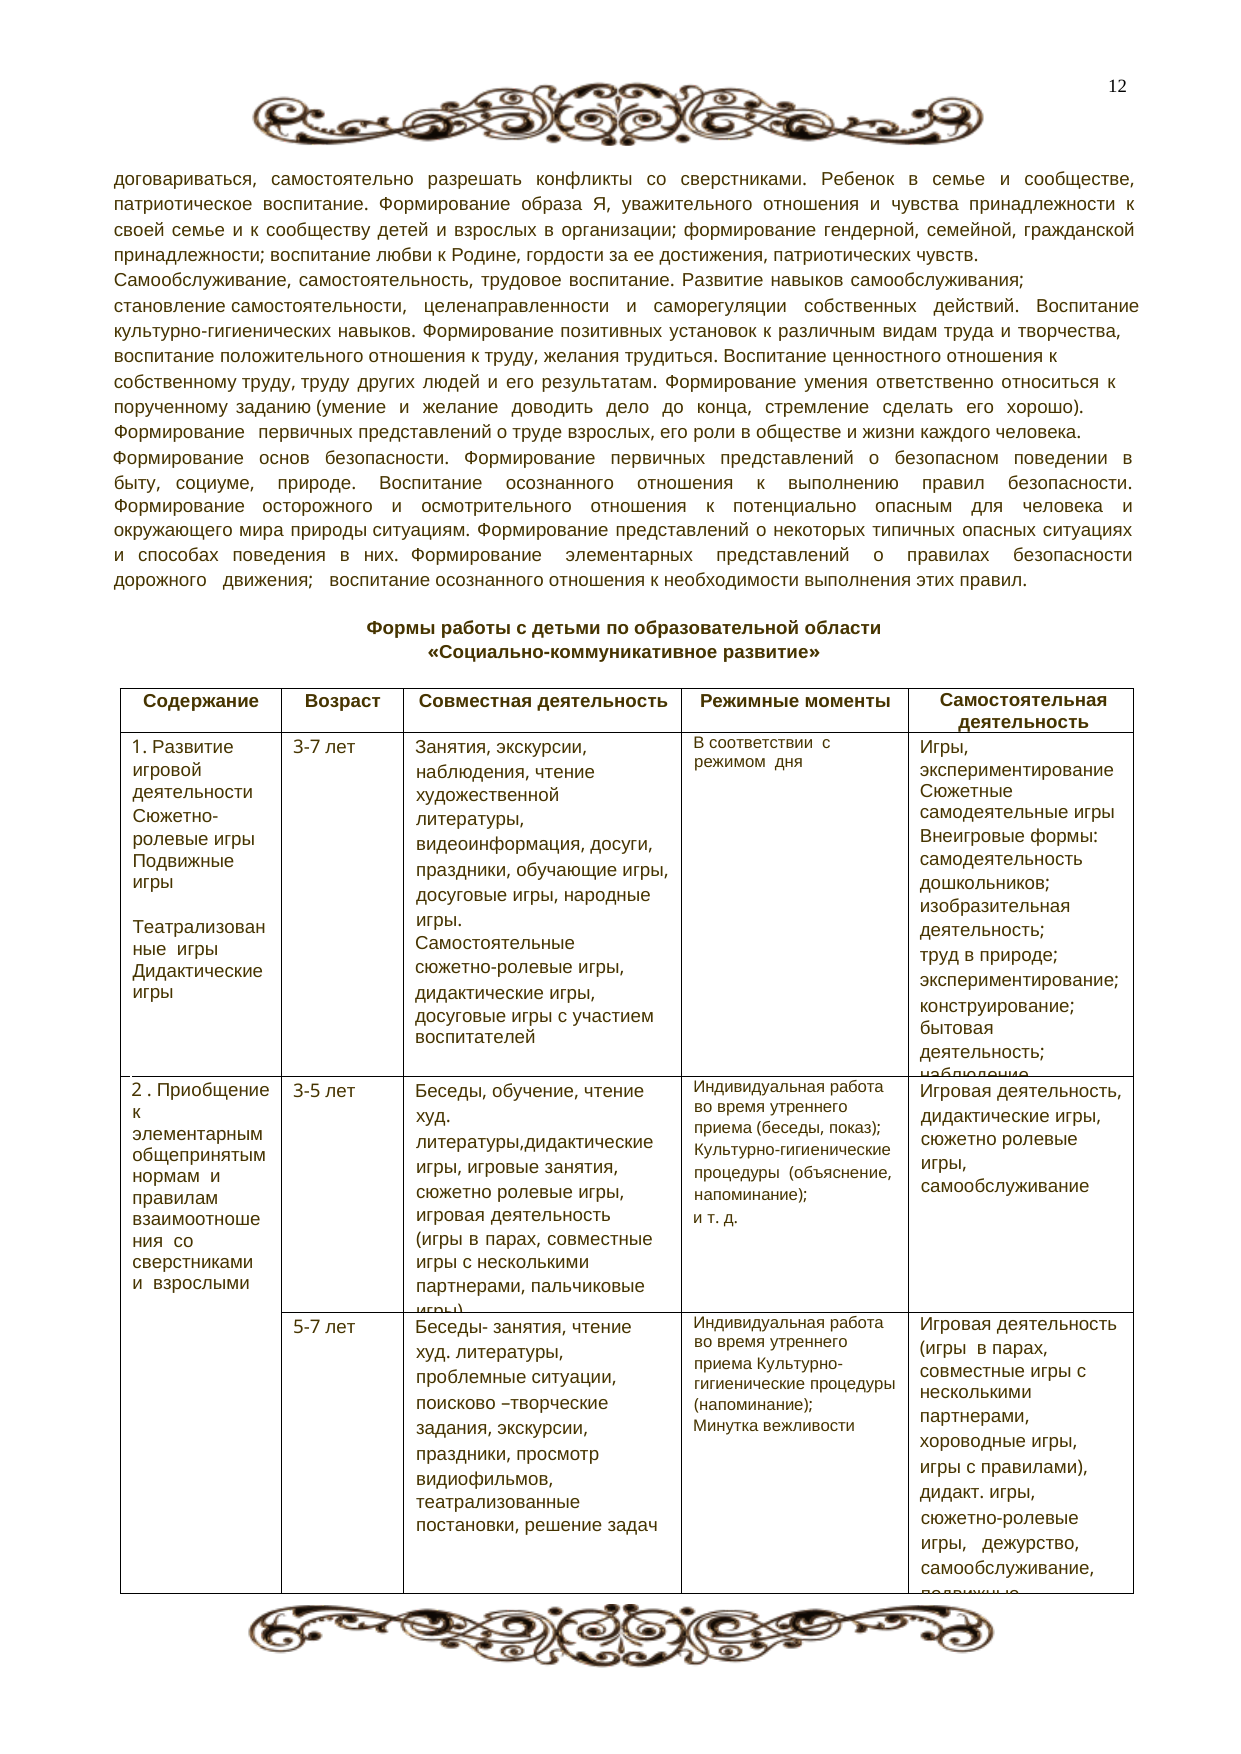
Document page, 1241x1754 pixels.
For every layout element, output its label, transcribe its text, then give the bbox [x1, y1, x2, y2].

table_cell 1. Развитие игровой деятельности Сюжетно-ролевые игры Подвижные игры Театрализован ные игры Дидактические игры [121, 733, 281, 1076]
text Формирование основ безопасности. Формирование первичных представлений о безопасном поведении в быту, социуме, природе. Воспитание осознанного отношения к выполнению правил безопасности. Формирование осторожного и осмотрительного отношения к потенциально опасным для человека и окружающего мира природы ситуациям. Формирование представлений о некоторых типичных опасных ситуациях и способах поведения в них. Формирование элементарных представлений о правилах безопасности дорожного движения; воспитание осознанного отношения к необходимости выполнения этих правил. [112, 444, 1133, 592]
table_cell [121, 1077, 130, 1294]
picture [247, 75, 993, 145]
table_cell Игры, экспериментирование Сюжетные самодеятельные игры Внеигровые формы: самодеятельность дошкольников; изобразительная деятельность; труд в природе; экспериментирование; конструирование; бытовая деятельность; наблюдение [909, 733, 1133, 1076]
text Формы работы с детьми по образовательной области «Социально-коммуникативное развитие» [365, 617, 883, 664]
table_cell Беседы- занятия, чтение худ. литературы, проблемные ситуации, поисково –творческие задания, экскурсии, праздники, просмотр видиофильмов, театрализованные постановки, решение задач [404, 1313, 681, 1593]
table_cell Занятия, экскурсии, наблюдения, чтение художественной литературы, видеоинформация, досуги, праздники, обучающие игры, досуговые игры, народные игры. Самостоятельные сюжетно-ролевые игры, дидактические игры, досуговые игры с участием воспитателей [404, 733, 681, 1076]
table_cell Беседы, обучение, чтение худ. литературы,дидактические игры, игровые занятия, сюжетно ролевые игры, игровая деятельность (игры в парах, совместные игры с несколькими партнерами, пальчиковые игры) [404, 1077, 681, 1312]
table_header Содержание [121, 689, 281, 732]
table_header Возраст [282, 689, 403, 732]
picture [238, 1604, 1001, 1676]
table_cell [121, 1294, 281, 1593]
table_header Совместная деятельность [404, 689, 681, 732]
table_cell Индивидуальная работа во время утреннего приема Культурно-гигиенические процедуры (напоминание); Минутка вежливости [682, 1313, 908, 1593]
table_header Режимные моменты [682, 689, 908, 732]
table_cell 2 . Приобщение [132, 1077, 281, 1100]
table_cell 5-7 лет [282, 1313, 403, 1593]
table_cell Индивидуальная работа во время утреннего приема (беседы, показ); Культурно-гигиенические процедуры (объяснение, напоминание); и т. д. [682, 1077, 908, 1312]
table_cell к элементарным общепринятым нормам и правилам взаимоотноше ния со сверстниками и взрослыми [132, 1100, 281, 1294]
table_cell Игровая деятельность, дидактические игры, сюжетно ролевые игры, самообслуживание [909, 1077, 1133, 1312]
table_cell В соответствии с режимом дня [682, 733, 908, 1076]
table_header Самостоятельная деятельность [909, 689, 1133, 732]
table_cell 3-5 лет [282, 1077, 403, 1312]
table_cell 3-7 лет [282, 733, 403, 1076]
text договариваться, самостоятельно разрешать конфликты со сверстниками. Ребенок в семье и сообществе, патриотическое воспитание. Формирование образа Я, уважительного отношения и чувства принадлежности к своей семье и к сообществу детей и взрослых в организации; формирование гендерной, семейной, гражданской принадлежности; воспитание любви к Родине, гордости за ее достижения, патриотических чувств. Самообслуживание, самостоятельность, трудовое воспитание. Развитие навыков самообслуживания; становление самостоятельности, целенаправленности и саморегуляции собственных действий. Воспитание культурно-гигиенических навыков. Формирование позитивных установок к различным видам труда и творчества, воспитание положительного отношения к труду, желания трудиться. Воспитание ценностного отношения к собственному труду, труду других людей и его результатам. Формирование умения ответственно относиться к порученному заданию (умение и желание доводить дело до конца, стремление сделать его хорошо). Формирование первичных представлений о труде взрослых, его роли в обществе и жизни каждого человека. [113, 166, 1140, 444]
table_cell Игровая деятельность (игры в парах, совместные игры с несколькими партнерами, хороводные игры, игры с правилами), дидакт. игры, сюжетно-ролевые игры, дежурство, самообслуживание, подвижные, [909, 1313, 1133, 1593]
text 12 [1108, 75, 1154, 97]
